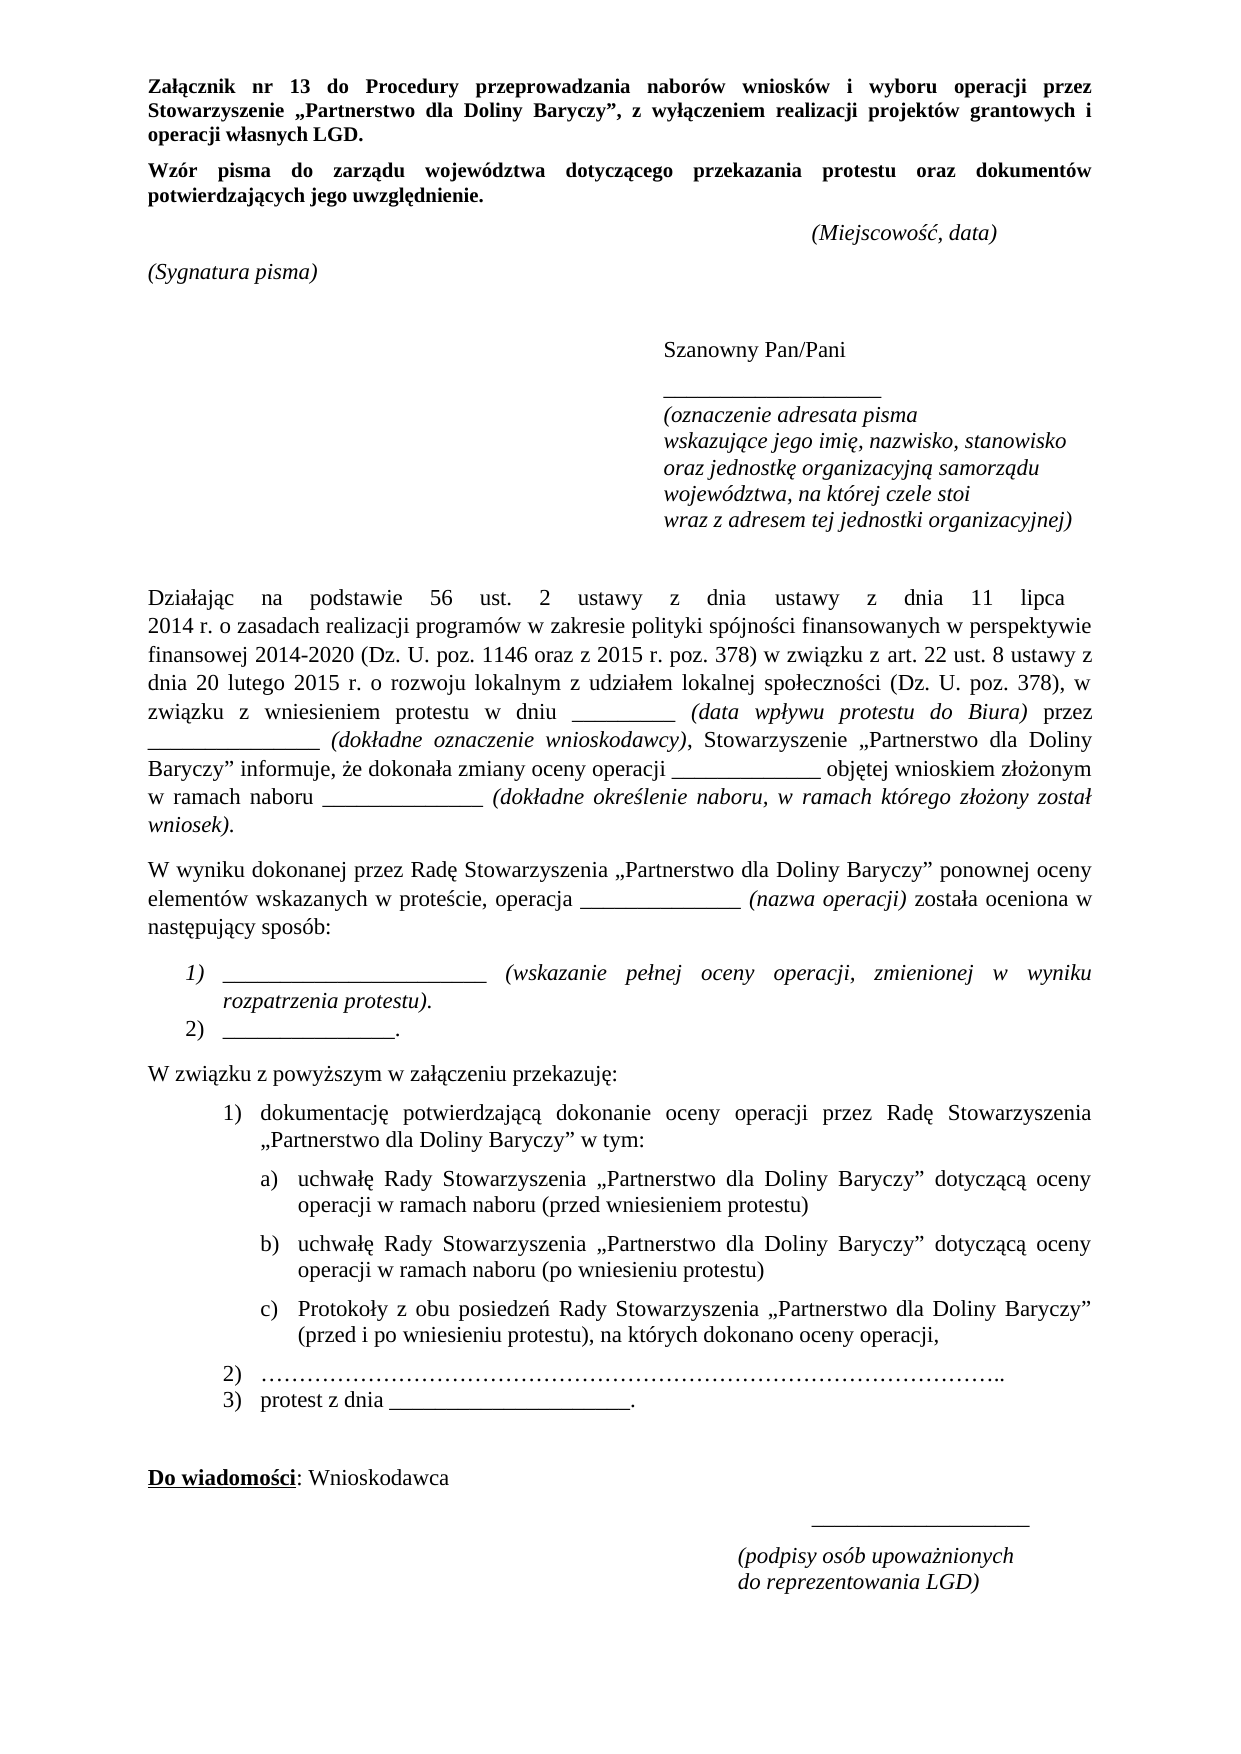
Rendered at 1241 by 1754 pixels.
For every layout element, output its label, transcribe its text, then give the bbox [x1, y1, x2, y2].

text W związku z powyższym w załączeniu przekazuję: [148, 1061, 1093, 1087]
list dokumentację potwierdzającą dokonanie oceny operacji przez Radę Stowarzyszenia „Partnerstwo dla Doliny Baryczy” w tym: [223, 1099, 1093, 1152]
text (Miejscowość, data) [811, 219, 1093, 245]
list uchwałę Rady Stowarzyszenia „Partnerstwo dla Doliny Baryczy” dotyczącą oceny operacji w ramach naboru (przed wniesieniem protestu) [260, 1164, 1093, 1217]
text (Sygnatura pisma) [148, 258, 1093, 284]
list protest z dnia _____________________. [223, 1387, 1093, 1413]
text W wyniku dokonanej przez Radę Stowarzyszenia „Partnerstwo dla Doliny Baryczy” ponownej oceny elementów wskazanych w proteście, operacja ______________ (nazwa operacji) została oceniona w następujący sposób: [148, 857, 1093, 940]
text Działając na podstawie 56 ust. 2 ustawy z dnia ustawy z dnia 11 lipca 2014 r. o zasadach realizacji programów w zakresie polityki spójności finansowanych w perspektywie finansowej 2014-2020 (Dz. U. poz. 1146 oraz z 2015 r. poz. 378) w związku z art. 22 ust. 8 ustawy z dnia 20 lutego 2015 r. o rozwoju lokalnym z udziałem lokalnej społeczności (Dz. U. poz. 378), w związku z wniesieniem protestu w dniu _________ (data wpływu protestu do Biura) przez _______________ (dokładne oznaczenie wnioskodawcy), Stowarzyszenie „Partnerstwo dla Doliny Baryczy” informuje, że dokonała zmiany oceny operacji _____________ objętej wnioskiem złożonym w ramach naboru ______________ (dokładne określenie naboru, w ramach którego złożony został wniosek). [148, 584, 1093, 838]
list …………………………………………………………………………………….. [223, 1360, 1093, 1387]
text ___________________ [738, 1503, 1093, 1529]
list Protokoły z obu posiedzeń Rady Stowarzyszenia „Partnerstwo dla Doliny Baryczy” (przed i po wniesieniu protestu), na których dokonano oceny operacji, [260, 1295, 1093, 1348]
text Do wiadomości: Wnioskodawca [148, 1464, 1093, 1491]
text (podpisy osób upoważnionych do reprezentowania LGD) [738, 1542, 1093, 1595]
text Szanowny Pan/Pani [663, 336, 1093, 362]
list _______________________ (wskazanie pełnej oceny operacji, zmienionej w wyniku rozpatrzenia protestu). [185, 958, 1093, 1013]
list uchwałę Rady Stowarzyszenia „Partnerstwo dla Doliny Baryczy” dotyczącą oceny operacji w ramach naboru (po wniesieniu protestu) [260, 1230, 1093, 1282]
text ___________________ (oznaczenie adresata pisma wskazujące jego imię, nazwisko, stanowisko oraz jednostkę organizacyjną samorządu województwa, na której czele stoi wraz z adresem tej jednostki organizacyjnej) [663, 374, 1093, 533]
list _______________. [185, 1015, 1093, 1042]
